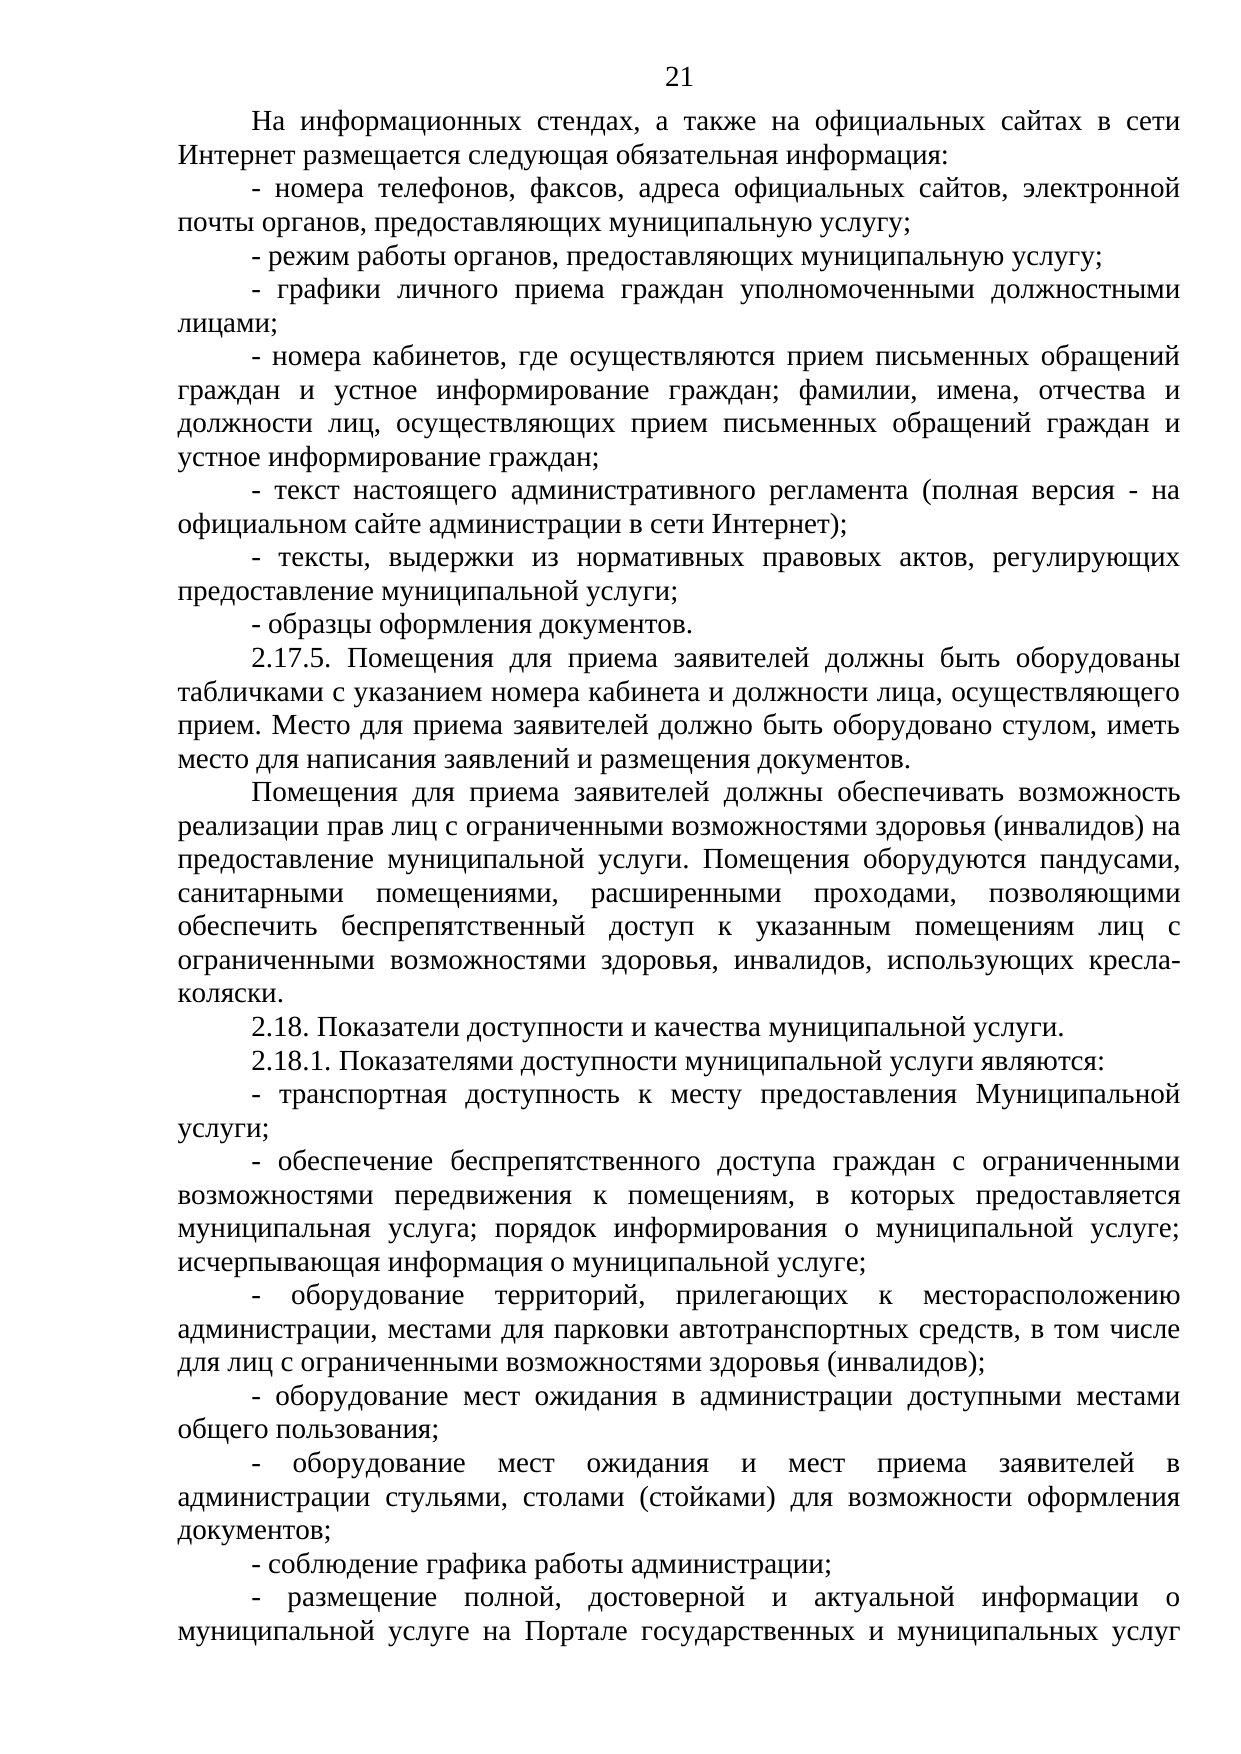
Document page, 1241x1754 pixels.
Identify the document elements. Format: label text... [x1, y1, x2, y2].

text - текст настоящего административного регламента (полная версия - на официальном сайте администрации в сети Интернет); [177, 472, 1181, 539]
text - соблюдение графика работы администрации; [177, 1546, 1181, 1579]
text Помещения для приема заявителей должны обеспечивать возможность реализации прав лиц с ограниченными возможностями здоровья (инвалидов) на предоставление муниципальной услуги. Помещения оборудуются пандусами, санитарными помещениями, расширенными проходами, позволяющими обеспечить беспрепятственный доступ к указанным помещениям лиц с ограниченными возможностями здоровья, инвалидов, использующих кресла-коляски. [177, 774, 1181, 1009]
text На информационных стендах, а также на официальных сайтах в сети Интернет размещается следующая обязательная информация: [177, 103, 1181, 171]
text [177, 1579, 1181, 1646]
text - транспортная доступность к месту предоставления Муниципальной услуги; [177, 1076, 1181, 1143]
text 2.18.1. Показателями доступности муниципальной услуги являются: [177, 1043, 1181, 1076]
text - номера кабинетов, где осуществляются прием письменных обращений граждан и устное информирование граждан; фамилии, имена, отчества и должности лиц, осуществляющих прием письменных обращений граждан и устное информирование граждан; [177, 338, 1181, 472]
text - оборудование территорий, прилегающих к месторасположению администрации, местами для парковки автотранспортных средств, в том числе для лиц с ограниченными возможностями здоровья (инвалидов); [177, 1277, 1181, 1378]
text - тексты, выдержки из нормативных правовых актов, регулирующих предоставление муниципальной услуги; [177, 539, 1181, 607]
text - оборудование мест ожидания и мест приема заявителей в администрации стульями, столами (стойками) для возможности оформления документов; [177, 1445, 1181, 1546]
text - образцы оформления документов. [177, 607, 1181, 640]
text 2.17.5. Помещения для приема заявителей должны быть оборудованы табличками с указанием номера кабинета и должности лица, осуществляющего прием. Место для приема заявителей должно быть оборудовано стулом, иметь место для написания заявлений и размещения документов. [177, 640, 1181, 774]
text - оборудование мест ожидания в администрации доступными местами общего пользования; [177, 1378, 1181, 1445]
text - графики личного приема граждан уполномоченными должностными лицами; [177, 271, 1181, 338]
text 2.18. Показатели доступности и качества муниципальной услуги. [177, 1009, 1181, 1043]
text - обеспечение беспрепятственного доступа граждан с ограниченными возможностями передвижения к помещениям, в которых предоставляется муниципальная услуга; порядок информирования о муниципальной услуге; исчерпывающая информация о муниципальной услуге; [177, 1143, 1181, 1277]
text - режим работы органов, предоставляющих муниципальную услугу; [177, 238, 1181, 271]
text - номера телефонов, факсов, адреса официальных сайтов, электронной почты органов, предоставляющих муниципальную услугу; [177, 171, 1181, 238]
